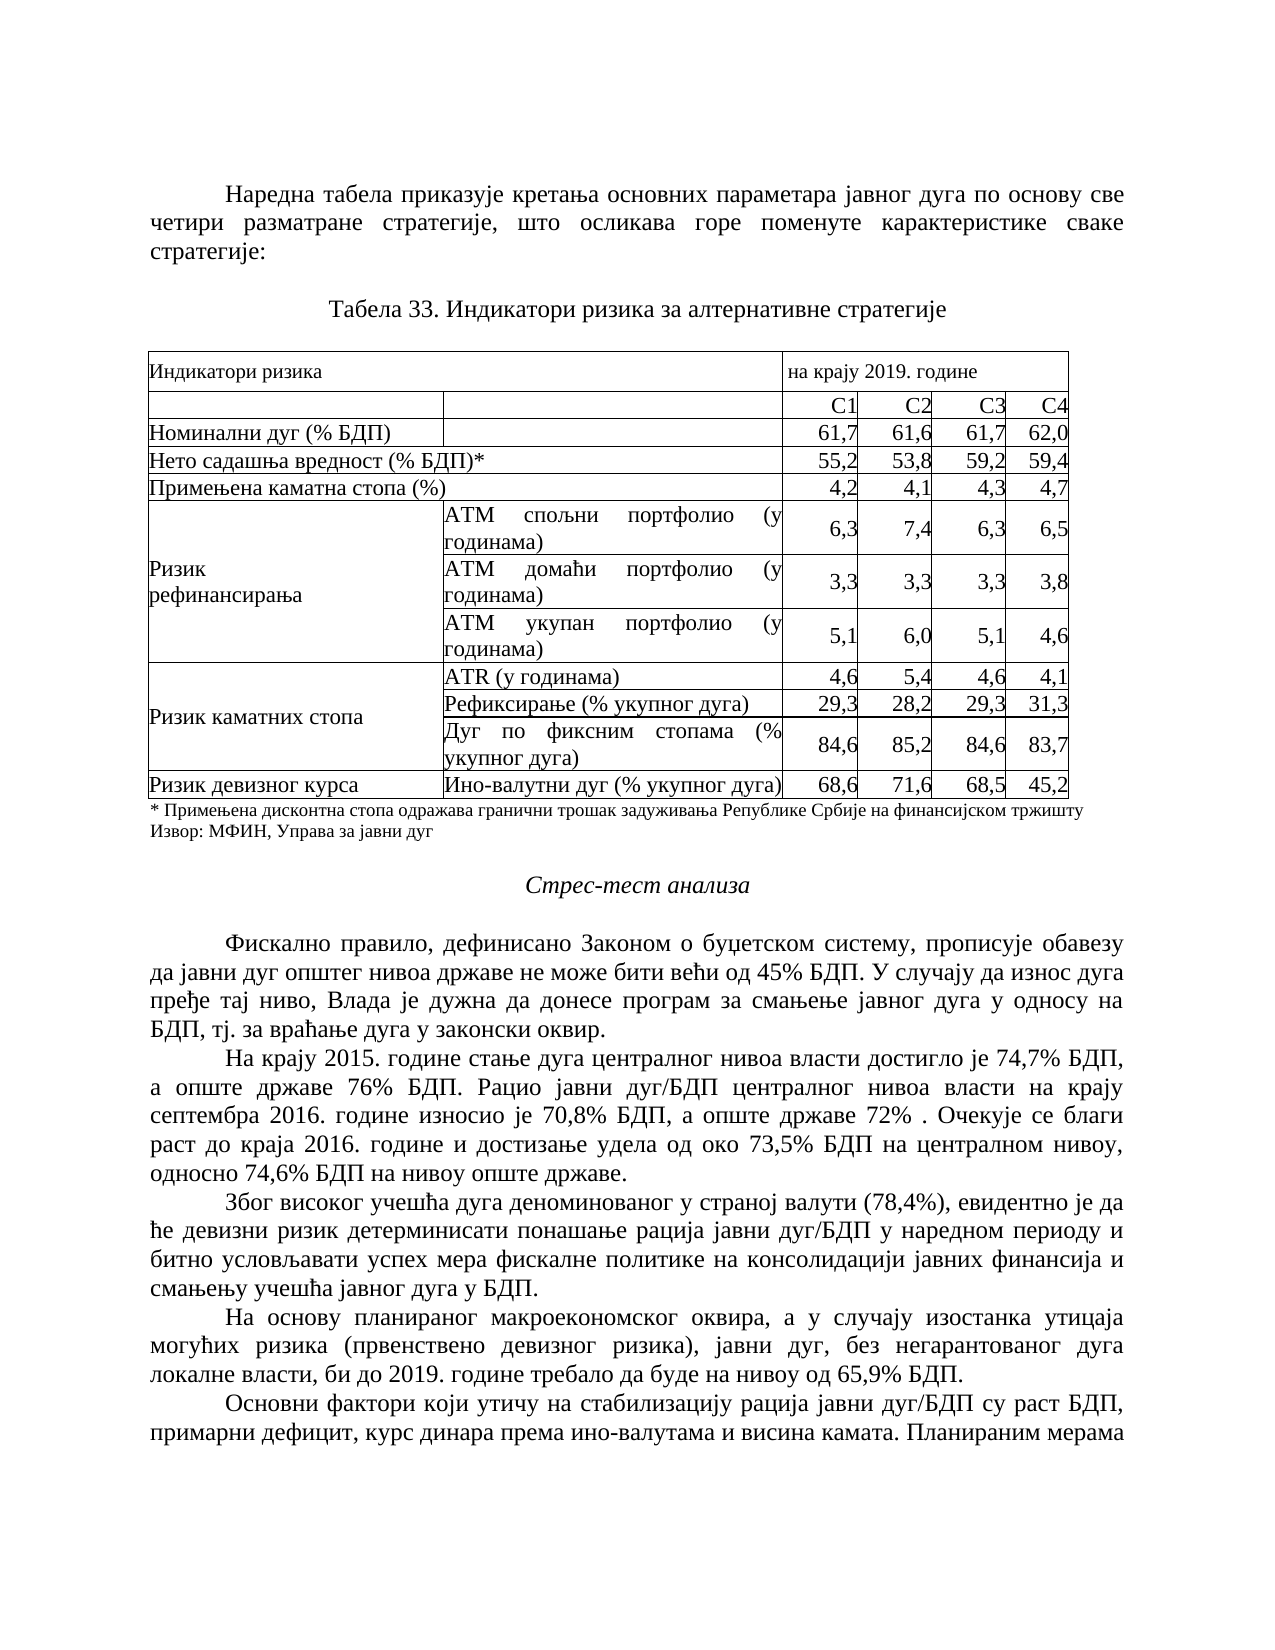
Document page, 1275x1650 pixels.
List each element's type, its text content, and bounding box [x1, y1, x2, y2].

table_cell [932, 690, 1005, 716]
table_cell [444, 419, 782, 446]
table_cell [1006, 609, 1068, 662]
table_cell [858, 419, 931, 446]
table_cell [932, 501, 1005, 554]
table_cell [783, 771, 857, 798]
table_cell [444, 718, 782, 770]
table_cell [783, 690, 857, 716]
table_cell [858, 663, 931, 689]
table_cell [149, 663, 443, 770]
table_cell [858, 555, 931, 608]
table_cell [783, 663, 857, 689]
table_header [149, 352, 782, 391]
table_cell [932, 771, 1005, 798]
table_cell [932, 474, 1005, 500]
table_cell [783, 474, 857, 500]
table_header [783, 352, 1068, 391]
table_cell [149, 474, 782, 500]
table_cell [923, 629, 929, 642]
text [150, 1388, 1125, 1446]
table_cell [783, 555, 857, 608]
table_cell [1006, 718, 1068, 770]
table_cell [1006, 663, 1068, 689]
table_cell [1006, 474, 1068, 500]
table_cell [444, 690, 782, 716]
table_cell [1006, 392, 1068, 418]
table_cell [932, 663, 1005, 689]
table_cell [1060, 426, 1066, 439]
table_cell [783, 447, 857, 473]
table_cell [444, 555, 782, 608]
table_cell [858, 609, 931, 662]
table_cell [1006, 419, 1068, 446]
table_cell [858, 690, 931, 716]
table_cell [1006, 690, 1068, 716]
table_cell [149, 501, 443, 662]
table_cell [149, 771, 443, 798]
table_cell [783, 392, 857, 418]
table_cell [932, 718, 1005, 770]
text Фискално правило, дефинисано Законом о буџетском систему, прописује обавезу да јавни дуг општег нивоа државе не може бити већи од 45% БДП. У случају да износ дуга пређе тај ниво, Влада је дужна да донесе програм за смањење јавног дуга у односу на БДП, тј. за враћање дуга у законски оквир. [150, 928, 1125, 1043]
text На основу планираног макроекономског оквира, а у случају изостанка утицаја могућих ризика (првенствено девизног ризика), јавни дуг, без негарантованог дуга локалне власти, би до 2019. године требало да буде на нивоу од 65,9% БДП. [150, 1302, 1125, 1388]
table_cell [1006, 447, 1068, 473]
text Табела 33. Индикатори ризика за алтернативне стратегије [150, 294, 1125, 322]
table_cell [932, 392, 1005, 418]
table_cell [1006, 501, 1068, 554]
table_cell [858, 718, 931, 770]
text * Примењена дисконтна стопа одражава гранични трошак задуживања Републике Србије на финансијском тржишту [150, 799, 1125, 820]
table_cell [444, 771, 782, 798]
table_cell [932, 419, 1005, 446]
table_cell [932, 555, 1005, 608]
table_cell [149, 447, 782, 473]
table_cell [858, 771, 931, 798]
text Због високог учешћа дуга деноминованог у страној валути (78,4%), евидентно је да ће девизни ризик детерминисати понашање рација јавни дуг/БДП у наредном периоду и битно условљавати успех мера фискалне политике на консолидацији јавних финансија и смањењу учешћа јавног дуга у БДП. [150, 1187, 1125, 1302]
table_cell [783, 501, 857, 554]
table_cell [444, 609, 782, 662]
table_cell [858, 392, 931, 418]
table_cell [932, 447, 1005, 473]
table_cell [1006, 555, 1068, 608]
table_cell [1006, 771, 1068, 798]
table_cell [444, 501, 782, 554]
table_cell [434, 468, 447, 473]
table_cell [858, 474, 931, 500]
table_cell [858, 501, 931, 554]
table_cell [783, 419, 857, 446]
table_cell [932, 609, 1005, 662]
text Стрес-тест анализа [150, 871, 1125, 899]
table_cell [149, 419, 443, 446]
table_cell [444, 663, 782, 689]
text Извор: МФИН, Управа за јавни дуг [150, 820, 1125, 842]
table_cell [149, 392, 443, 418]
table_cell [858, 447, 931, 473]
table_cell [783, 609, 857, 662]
text На крају 2015. године стање дуга централног нивоа власти достигло је 74,7% БДП, а опште државе 76% БДП. Рацио јавни дуг/БДП централног нивоа власти на крају септембра 2016. године износио је 70,8% БДП, а опште државе 72% . Очекује се благи раст до краја 2016. године и достизање удела од око 73,5% БДП на централном нивоу, односно 74,6% БДП на нивоу опште државе. [150, 1043, 1125, 1187]
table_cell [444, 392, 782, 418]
text Наредна табела приказује кретања основних параметара јавног дуга по основу све четири разматране стратегије, што осликава горе поменуте карактеристике сваке стратегије: [150, 179, 1125, 265]
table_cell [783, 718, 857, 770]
